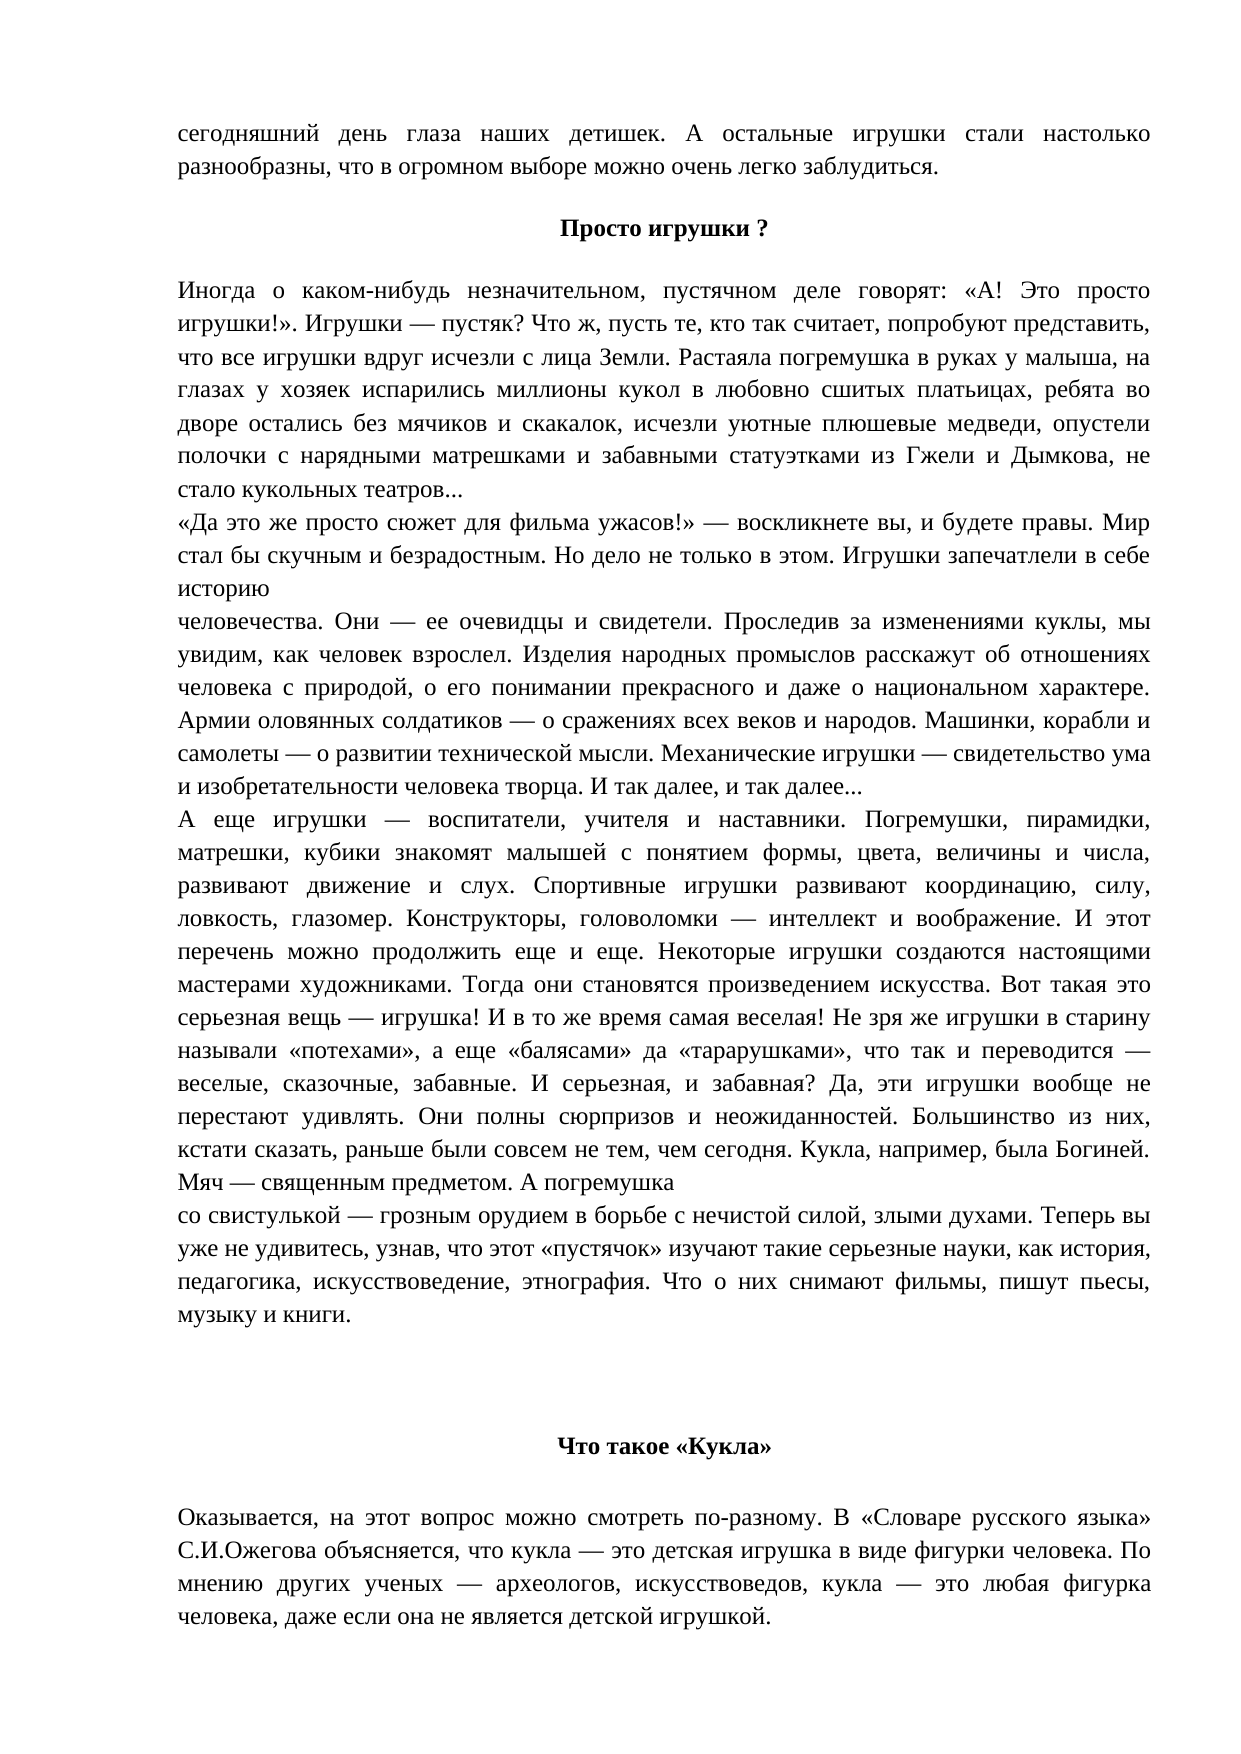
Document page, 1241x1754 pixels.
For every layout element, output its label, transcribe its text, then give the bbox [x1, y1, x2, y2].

text со свистулькой — грозным орудием в борьбе с нечистой силой, злыми духами. Теперь вы уже не удивитесь, узнав, что этот «пустячок» изучают такие серьезные науки, как история, педагогика, искусствоведение, этнография. Что о них снимают фильмы, пишут пьесы, музыку и книги. [177, 1200, 1152, 1328]
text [177, 118, 1152, 180]
text человечества. Они — ее очевидцы и свидетели. Проследив за изменениями куклы, мы увидим, как человек взрослел. Изделия народных промыслов расскажут об отношениях человека с природой, о его понимании прекрасного и даже о национальном характере. Армии оловянных солдатиков — о сражениях всех веков и народов. Машинки, корабли и самолеты — о развитии технической мысли. Механические игрушки — свидетельство ума и изобретательности человека творца. И так далее, и так далее... [177, 606, 1152, 799]
text Что такое «Кукла» [177, 1431, 1152, 1460]
text Оказывается, на этот вопрос можно смотреть по-разному. В «Словаре русского языка» С.И.Ожегова объясняется, что кукла — это детская игрушка в виде фигурки человека. По мнению других ученых — археологов, искусствоведов, кукла — это любая фигурка человека, даже если она не является детской игрушкой. [177, 1502, 1152, 1630]
text А еще игрушки — воспитатели, учителя и наставники. Погремушки, пирамидки, матрешки, кубики знакомят малышей с понятием формы, цвета, величины и числа, развивают движение и слух. Спортивные игрушки развивают координацию, силу, ловкость, глазомер. Конструкторы, головоломки — интеллект и воображение. И этот перечень можно продолжить еще и еще. Некоторые игрушки создаются настоящими мастерами художниками. Тогда они становятся произведением искусства. Вот такая это серьезная вещь — игрушка! И в то же время самая веселая! Не зря же игрушки в старину называли «потехами», а еще «балясами» да «тарарушками», что так и переводится — веселые, сказочные, забавные. И серьезная, и забавная? Да, эти игрушки вообще не перестают удивлять. Они полны сюрпризов и неожиданностей. Большинство из них, кстати сказать, раньше были совсем не тем, чем сегодня. Кукла, например, была Богиней. Мяч — священным предметом. А погремушка [177, 804, 1152, 1196]
text «Да это же просто сюжет для фильма ужасов!» — воскликнете вы, и будете правы. Мир стал бы скучным и безрадостным. Но дело не только в этом. Игрушки запечатлели в себе историю [177, 507, 1152, 601]
text Просто игрушки ? [177, 213, 1152, 242]
text Иногда о каком-нибудь незначительном, пустячном деле говорят: «А! Это просто игрушки!». Игрушки — пустяк? Что ж, пусть те, кто так считает, попробуют представить, что все игрушки вдруг исчезли с лица Земли. Растаяла погремушка в руках у малыша, на глазах у хозяек испарились миллионы кукол в любовно сшитых платьицах, ребята во дворе остались без мячиков и скакалок, исчезли уютные плюшевые медведи, опустели полочки с нарядными матрешками и забавными статуэтками из Гжели и Дымкова, не стало кукольных театров... [177, 276, 1152, 502]
